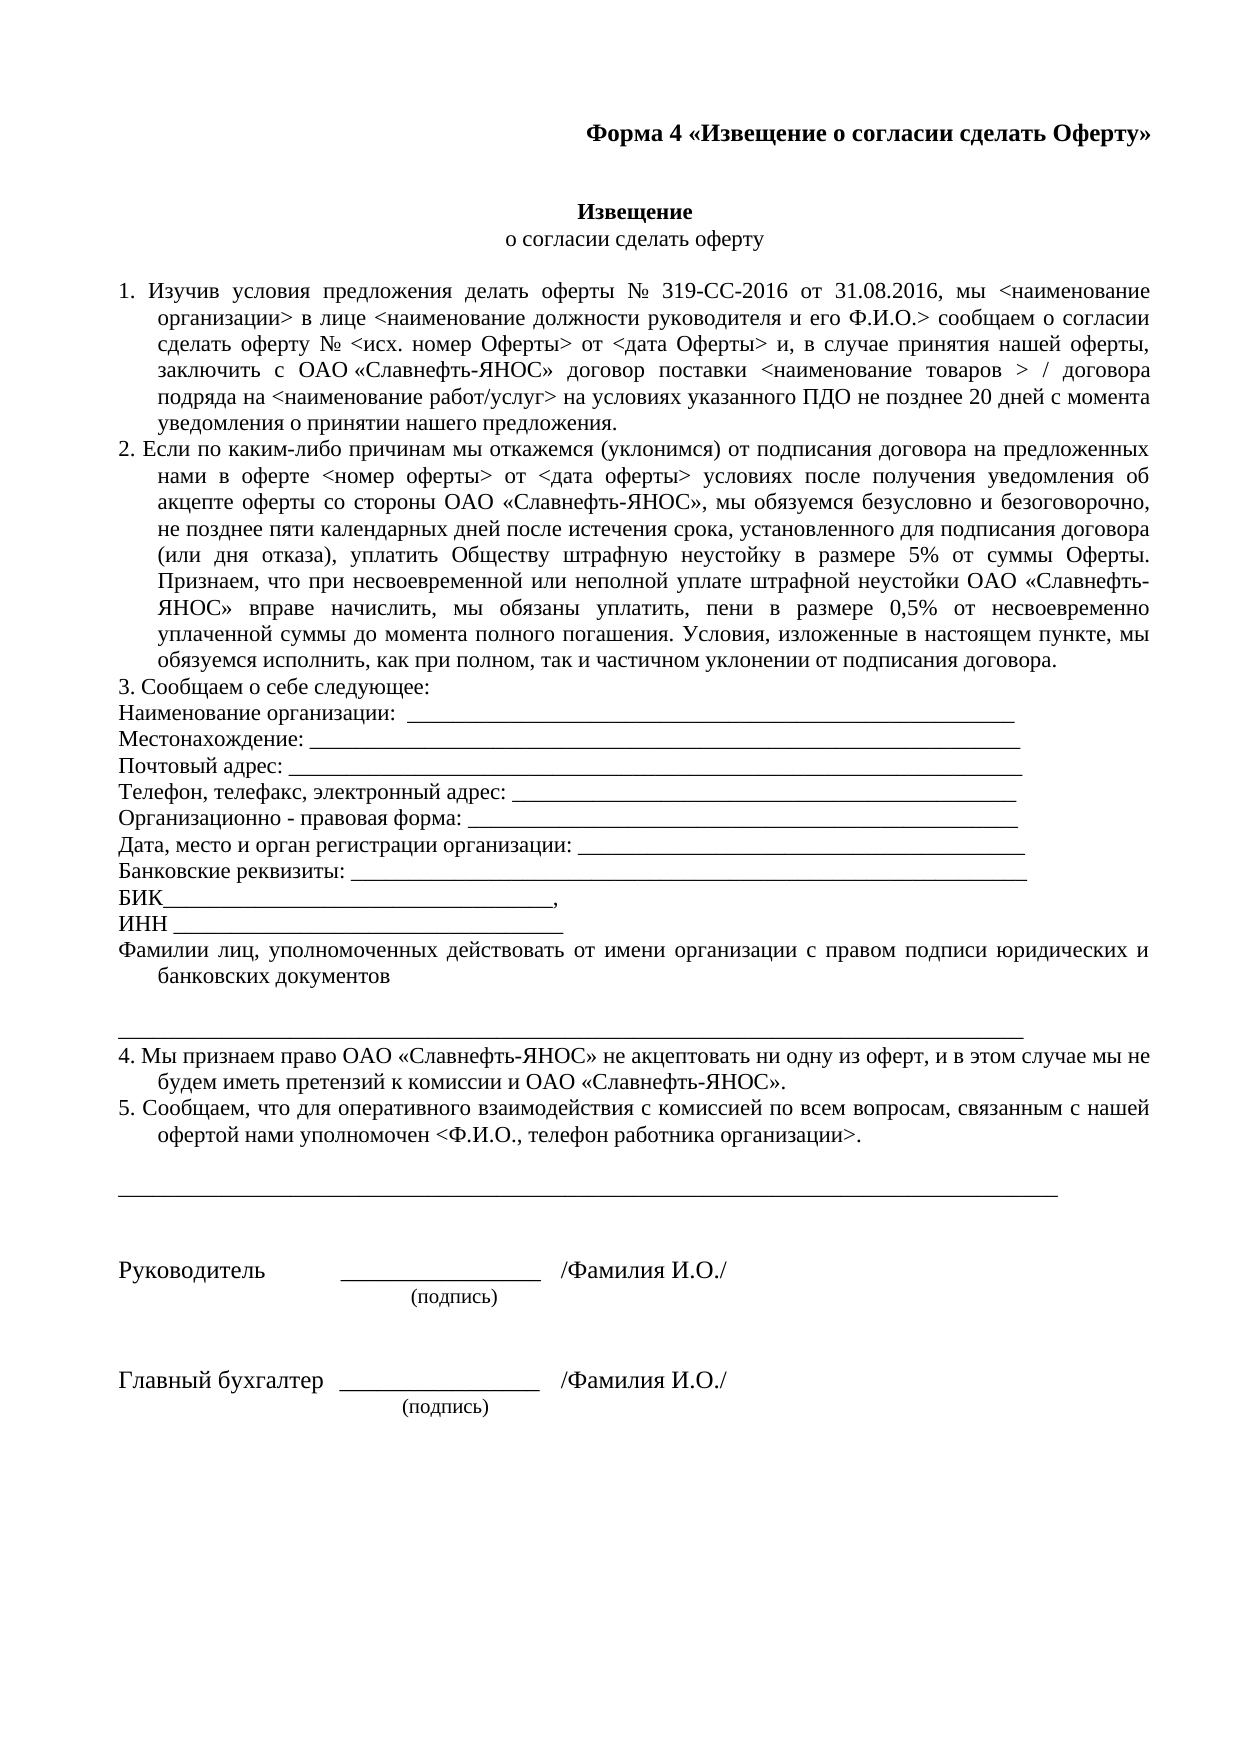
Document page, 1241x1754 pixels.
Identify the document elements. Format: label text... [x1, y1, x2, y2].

text ИНН __________________________________ [118, 910, 1152, 936]
text Фамилии лиц, уполномоченных действовать от имени организации с правом подписи юридических и банковских документов [118, 936, 1152, 989]
text Телефон, телефакс, электронный адрес: ____________________________________________ [118, 778, 1152, 804]
text о согласии сделать оферту [118, 225, 1152, 251]
text Местонахождение: ______________________________________________________________ [118, 725, 1152, 752]
text Извещение [118, 198, 1152, 225]
text Руководитель ________________ /Фамилия И.О./ [118, 1255, 1152, 1284]
text 3. Сообщаем о себе следующее: [118, 673, 1152, 699]
text __________________________________________________________________________________ [118, 1173, 1152, 1200]
text Наименование организации: _____________________________________________________ [118, 699, 1152, 725]
text БИК__________________________________, [118, 883, 1152, 910]
text 1. Изучив условия предложения делать оферты № 319-СС-2016 от 31.08.2016, мы <наименование организации> в лице <наименование должности руководителя и его Ф.И.О.> сообщаем о согласии сделать оферту № <исх. номер Оферты> от <дата Оферты> и, в случае принятия нашей оферты, заключить с ОАО «Славнефть-ЯНОС» договор поставки <наименование товаров > / договора подряда на <наименование работ/услуг> на условиях указанного ПДО не позднее 20 дней с момента уведомления о принятии нашего предложения. [118, 277, 1152, 436]
text Главный бухгалтер ________________ /Фамилия И.О./ [118, 1365, 1152, 1394]
text Организационно - правовая форма: ________________________________________________ [118, 804, 1152, 831]
text Банковские реквизиты: ___________________________________________________________ [118, 857, 1152, 883]
text (подпись) [266, 1394, 1152, 1418]
text Дата, место и орган регистрации организации: _______________________________________ [118, 831, 1152, 857]
text 2. Если по каким-либо причинам мы откажемся (уклонимся) от подписания договора на предложенных нами в оферте <номер оферты> от <дата оферты> условиях после получения уведомления об акцепте оферты со стороны ОАО «Славнефть-ЯНОС», мы обязуемся безусловно и безоговорочно, не позднее пяти календарных дней после истечения срока, установленного для подписания договора (или дня отказа), уплатить Обществу штрафную неустойку в размере 5% от суммы Оферты. Признаем, что при несвоевременной или неполной уплате штрафной неустойки ОАО «Славнефть-ЯНОС» вправе начислить, мы обязаны уплатить, пени в размере 0,5% от несвоевременно уплаченной суммы до момента полного погашения. Условия, изложенные в настоящем пункте, мы обязуемся исполнить, как при полном, так и частичном уклонении от подписания договора. [118, 436, 1152, 673]
text _______________________________________________________________________________ [118, 1015, 1152, 1042]
text 4. Мы признаем право ОАО «Славнефть-ЯНОС» не акцептовать ни одну из оферт, и в этом случае мы не будем иметь претензий к комиссии и ОАО «Славнефть-ЯНОС». [118, 1042, 1152, 1094]
text 5. Сообщаем, что для оперативного взаимодействия с комиссией по всем вопросам, связанным с нашей офертой нами уполномочен <Ф.И.О., телефон работника организации>. [118, 1094, 1152, 1147]
text (подпись) [118, 1284, 1152, 1308]
text Почтовый адрес: ________________________________________________________________ [118, 752, 1152, 778]
text Форма 4 «Извещение о согласии сделать Оферту» [118, 118, 1152, 147]
